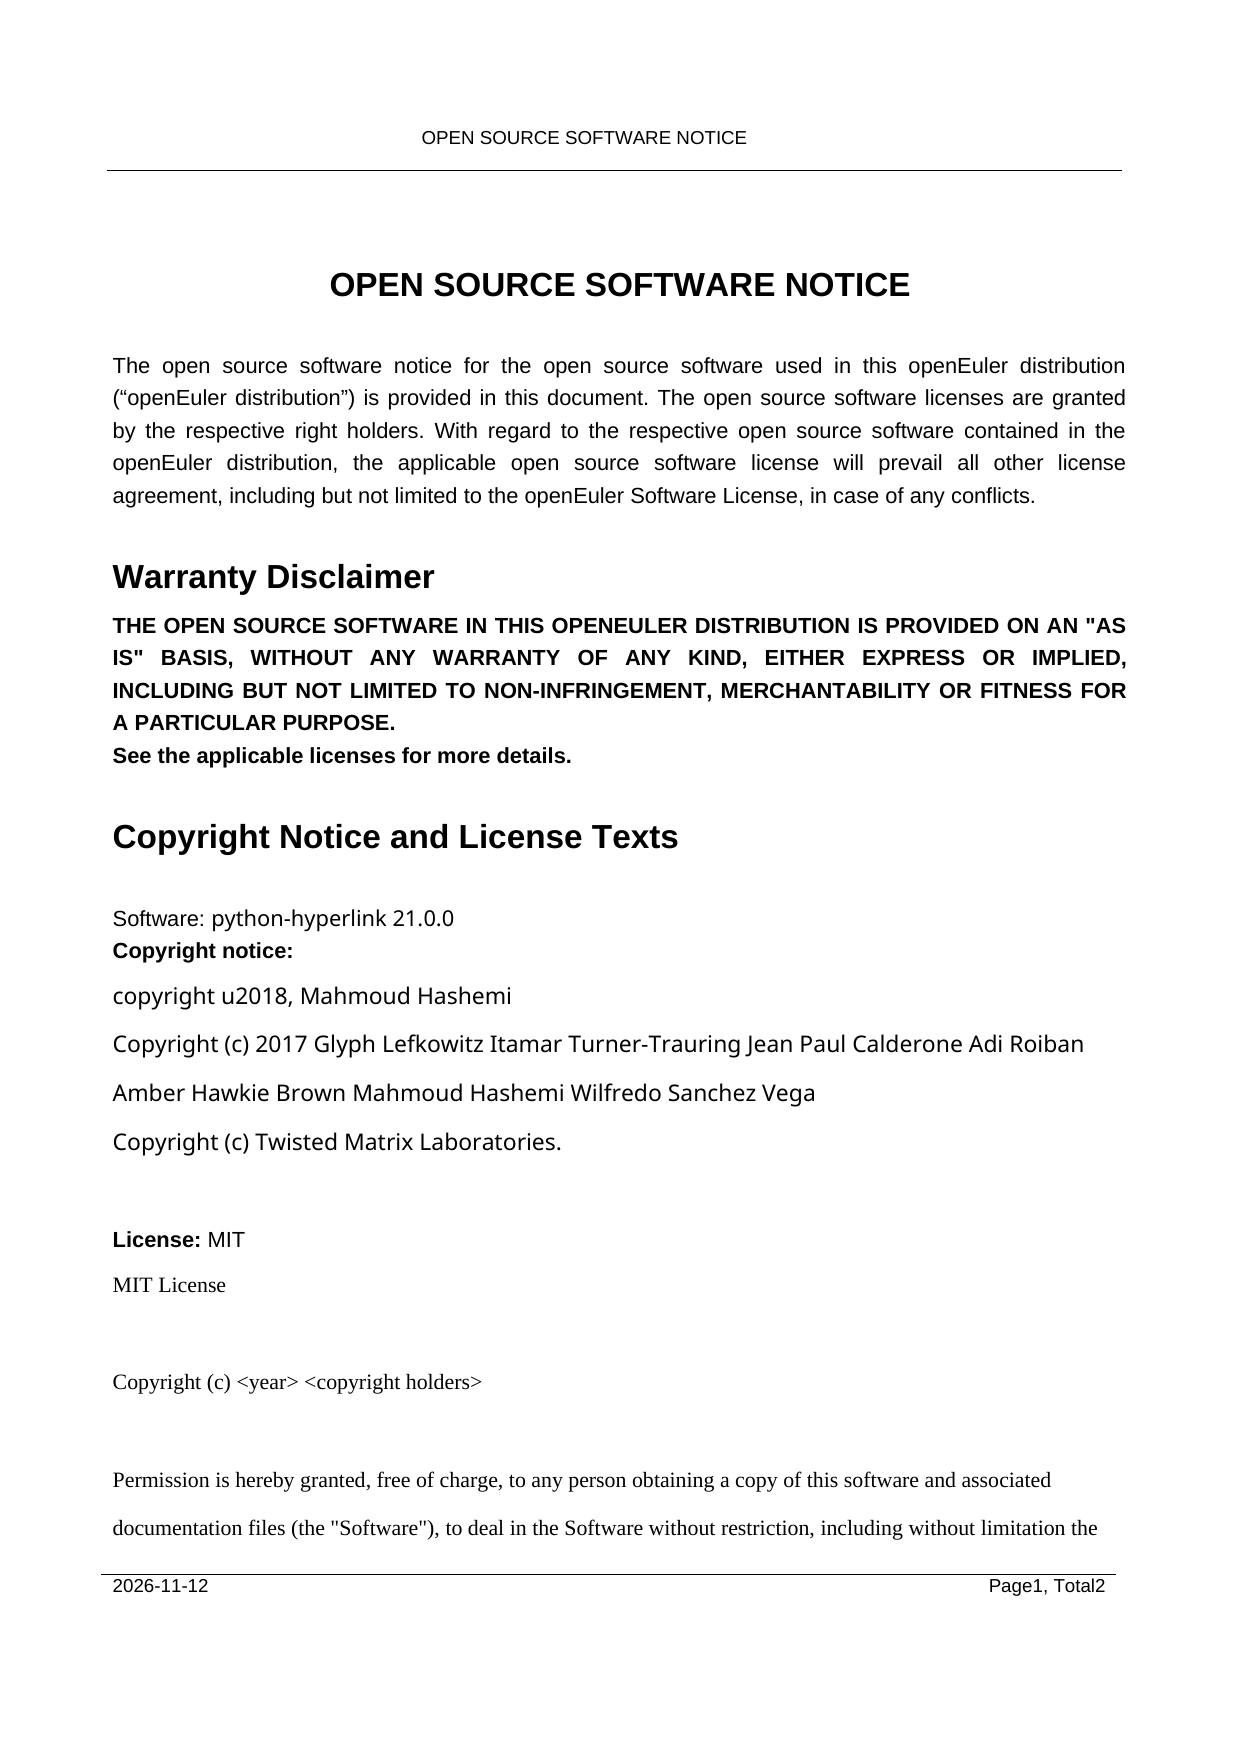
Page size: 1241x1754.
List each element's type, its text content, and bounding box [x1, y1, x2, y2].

text OPEN SOURCE SOFTWARE NOTICE [112, 251, 1128, 316]
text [112, 1268, 1128, 1544]
text copyright u2018, Mahmoud Hashemi Copyright (c) 2017 Glyph Lefkowitz Itamar Turner-Trauring Jean Paul Calderone Adi Roiban Amber Hawkie Brown Mahmoud Hashemi Wilfredo Sanchez Vega Copyright (c) Twisted Matrix Laboratories. [112, 979, 1128, 1207]
text THE OPEN SOURCE SOFTWARE IN THIS OPENEULER DISTRIBUTION IS PROVIDED ON AN "AS IS" BASIS, WITHOUT ANY WARRANTY OF ANY KIND, EITHER EXPRESS OR IMPLIED, INCLUDING BUT NOT LIMITED TO NON-INFRINGEMENT, MERCHANTABILITY OR FITNESS FOR A PARTICULAR PURPOSE. See the applicable licenses for more details. [112, 609, 1128, 771]
text Warranty Disclaimer [112, 544, 1128, 609]
text License: MIT [112, 1223, 1128, 1255]
text Software: python-hyperlink 21.0.0 [112, 901, 1128, 934]
text Copyright Notice and License Texts [112, 804, 1128, 869]
text The open source software notice for the open source software used in this openEuler distribution (“openEuler distribution”) is provided in this document. The open source software licenses are granted by the respective right holders. With regard to the respective open source software contained in the openEuler distribution, the applicable open source software license will prevail all other license agreement, including but not limited to the openEuler Software License, in case of any conflicts. [112, 349, 1128, 511]
text Copyright notice: [112, 934, 1128, 966]
